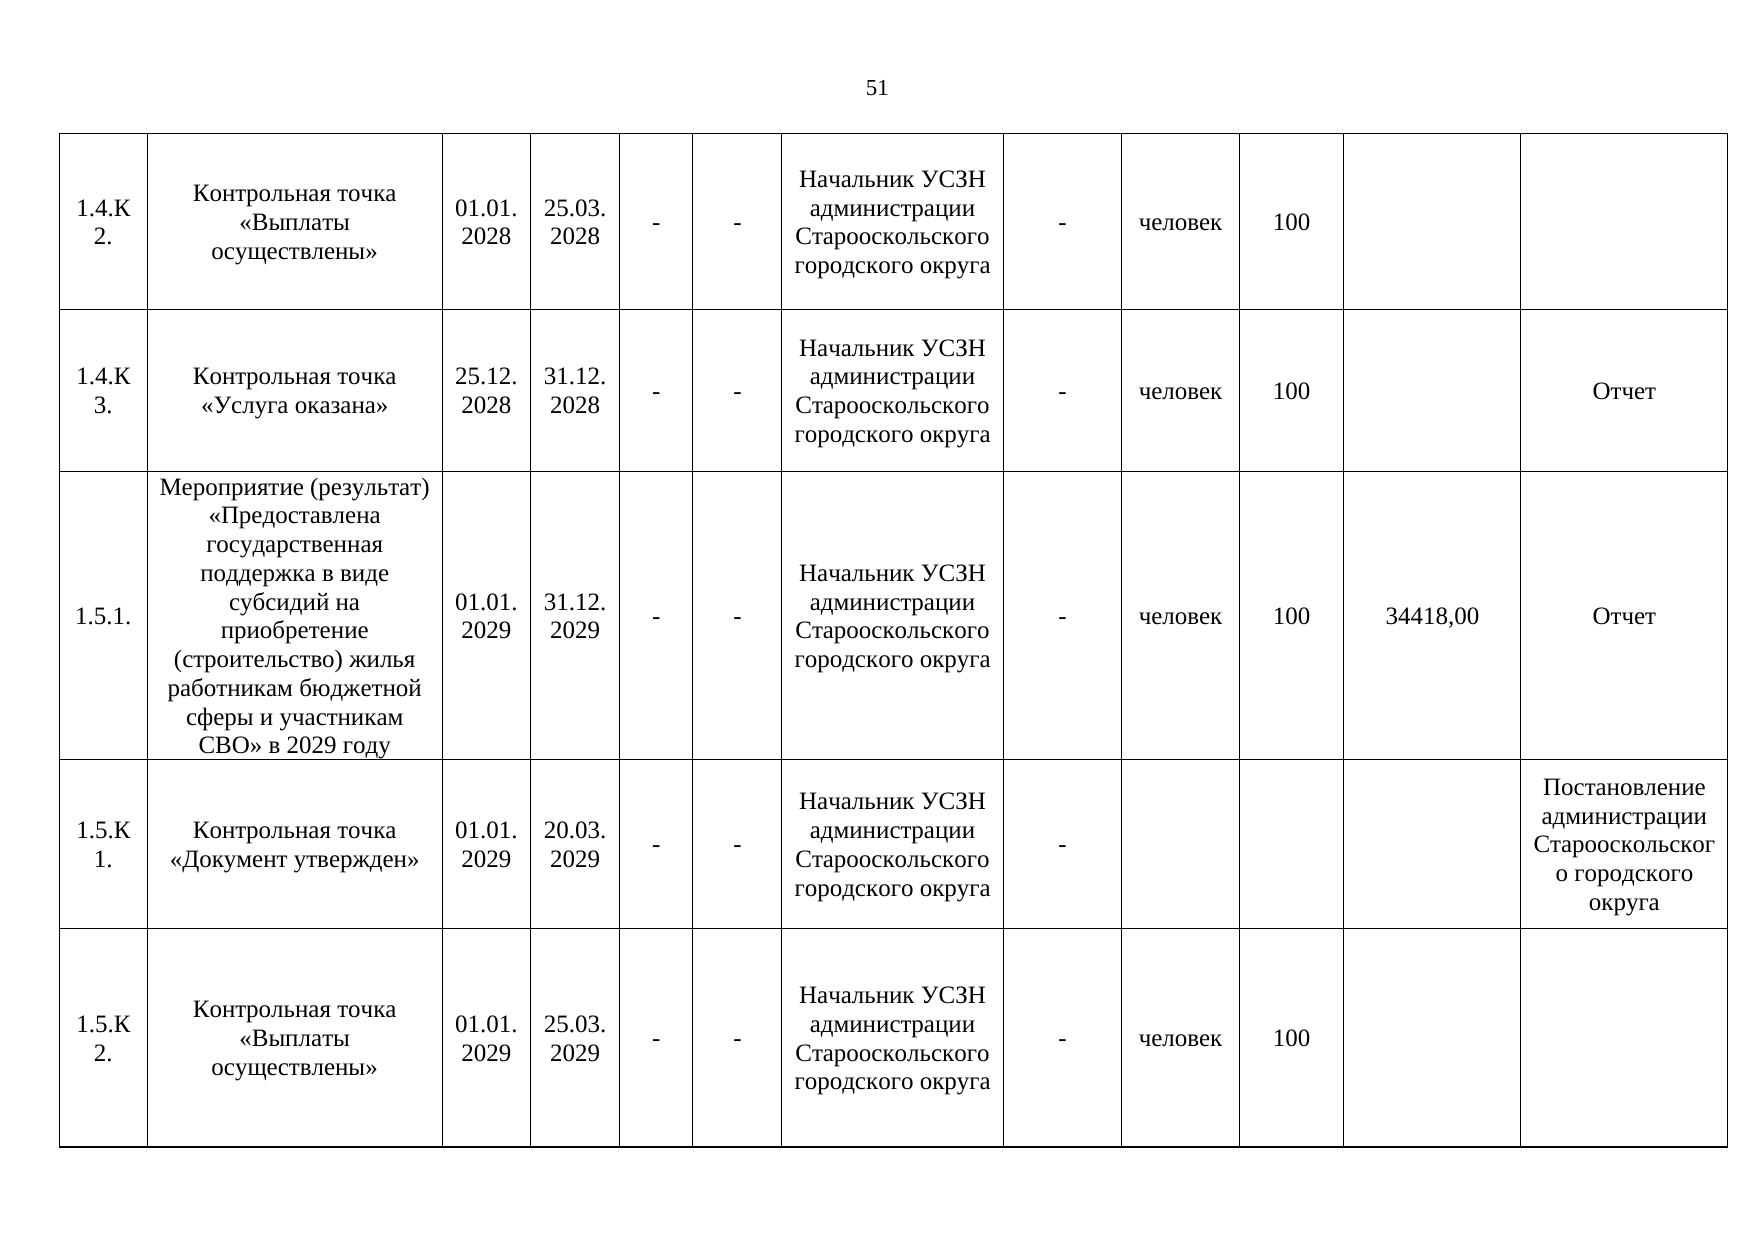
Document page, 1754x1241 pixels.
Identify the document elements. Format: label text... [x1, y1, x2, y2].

table_cell - [1004, 134, 1121, 309]
table_cell человек [1122, 310, 1239, 471]
table_cell человек [1122, 472, 1239, 759]
table_cell Начальник УСЗН администрации Старооскольского городского округа [782, 472, 1003, 759]
table_cell Отчет [1521, 310, 1727, 471]
table_cell 100 [1240, 472, 1343, 759]
table_cell [1122, 760, 1239, 928]
table_cell 100 [1240, 310, 1343, 471]
table_cell Постановление администрации Старооскольского городского округа [1521, 760, 1727, 928]
table_cell 1.4.К2. [60, 134, 147, 309]
table_cell [1344, 929, 1520, 1146]
table_cell [1344, 134, 1520, 309]
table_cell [782, 310, 1003, 471]
table_cell [1521, 134, 1727, 309]
table_cell [1344, 310, 1520, 471]
table_cell 1.5.К1. [60, 760, 147, 928]
table_cell 100 [1240, 134, 1343, 309]
table_cell - [1004, 929, 1121, 1146]
table_cell 01.01.2028 [443, 134, 530, 309]
table_cell - [693, 929, 781, 1146]
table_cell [782, 760, 1003, 928]
table_cell - [1004, 472, 1121, 759]
table_cell 25.12.2028 [443, 310, 530, 471]
table_cell - [693, 134, 781, 309]
table_cell - [620, 472, 692, 759]
table_cell 1.5.К2. [60, 929, 147, 1146]
table_cell - [1004, 310, 1121, 471]
table_cell Контрольная точка «Документ утвержден» [148, 760, 442, 928]
table_cell 20.03.2029 [531, 760, 619, 928]
table_cell - [620, 760, 692, 928]
table_cell [1521, 929, 1727, 1146]
table_cell 01.01.2029 [443, 760, 530, 928]
table_cell [1240, 760, 1343, 928]
table_cell Контрольная точка «Выплаты осуществлены» [148, 929, 442, 1146]
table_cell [782, 134, 1003, 309]
table_cell - [693, 760, 781, 928]
table_cell [1344, 760, 1520, 928]
table_cell - [620, 310, 692, 471]
table_cell Отчет [1521, 472, 1727, 759]
table_cell 01.01.2029 [443, 472, 530, 759]
table_cell 1.5.1. [60, 472, 147, 759]
table_cell Контрольная точка «Услуга оказана» [148, 310, 442, 471]
table_cell - [1004, 760, 1121, 928]
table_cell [782, 929, 1003, 1146]
table_cell человек [1122, 929, 1239, 1146]
table_cell Контрольная точка «Выплаты осуществлены» [148, 134, 442, 309]
table_cell 25.03.2029 [531, 929, 619, 1146]
table_cell - [693, 310, 781, 471]
table_cell 25.03.2028 [531, 134, 619, 309]
table_cell человек [1122, 134, 1239, 309]
table_cell - [693, 472, 781, 759]
table_cell 01.01.2029 [443, 929, 530, 1146]
table_cell - [620, 929, 692, 1146]
table_cell 31.12.2028 [531, 310, 619, 471]
table_cell 31.12.2029 [531, 472, 619, 759]
table_cell 34418,00 [1344, 472, 1520, 759]
table_cell 1.4.К3. [60, 310, 147, 471]
table_cell - [620, 134, 692, 309]
table_cell Мероприятие (результат) «Предоставлена государственная поддержка в виде субсидий на приобретение (строительство) жилья работникам бюджетной сферы и участникам СВО» в 2029 году [148, 472, 442, 759]
table_cell 100 [1240, 929, 1343, 1146]
